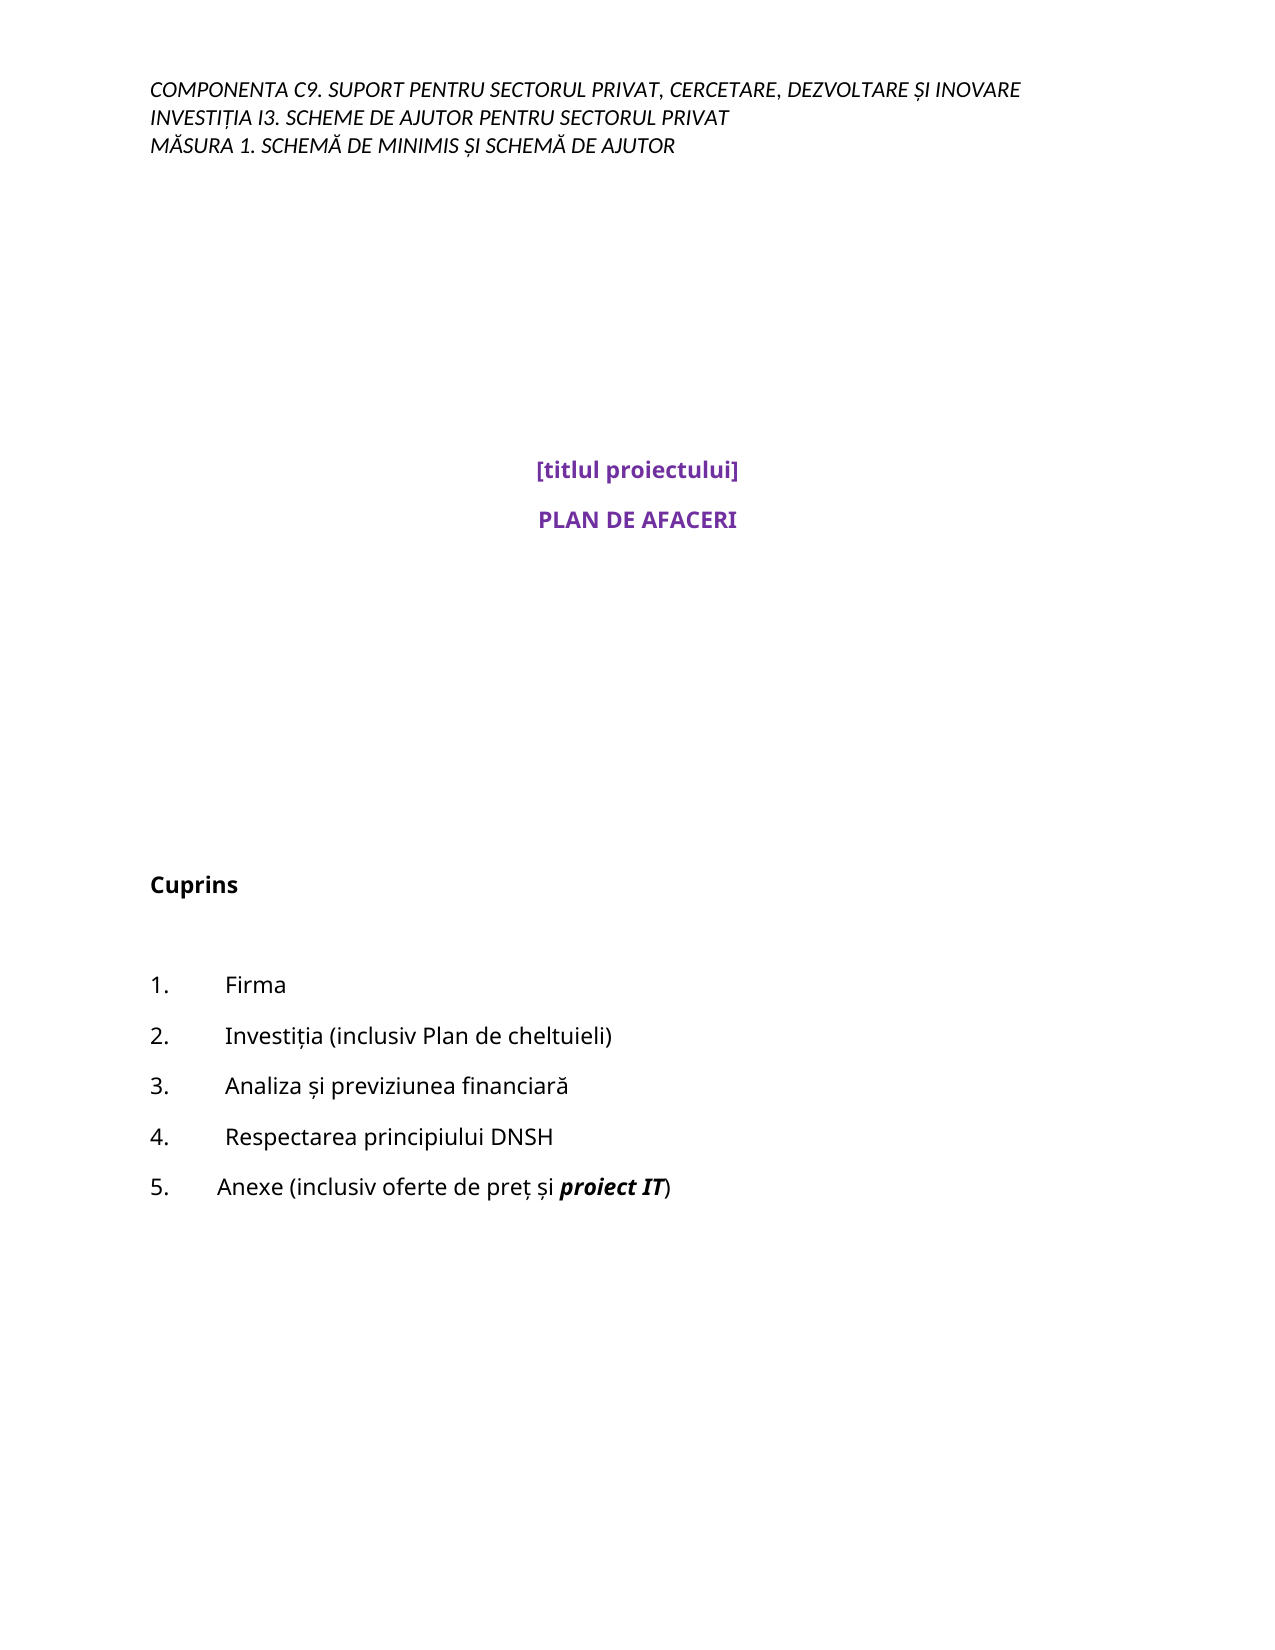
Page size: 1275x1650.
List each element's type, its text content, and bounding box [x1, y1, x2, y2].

text [titlul proiectului] [150, 454, 1125, 485]
text 5. Anexe (inclusiv oferte de preț și proiect IT) [150, 1171, 1125, 1202]
text 3. Analiza și previziunea financiară [150, 1070, 1125, 1101]
text 4. Respectarea principiului DNSH [150, 1121, 1125, 1152]
text 1. Firma [150, 969, 1125, 1001]
text 2. Investiția (inclusiv Plan de cheltuieli) [150, 1020, 1125, 1051]
text PLAN DE AFACERI [150, 504, 1125, 536]
text Cuprins [150, 868, 1125, 900]
